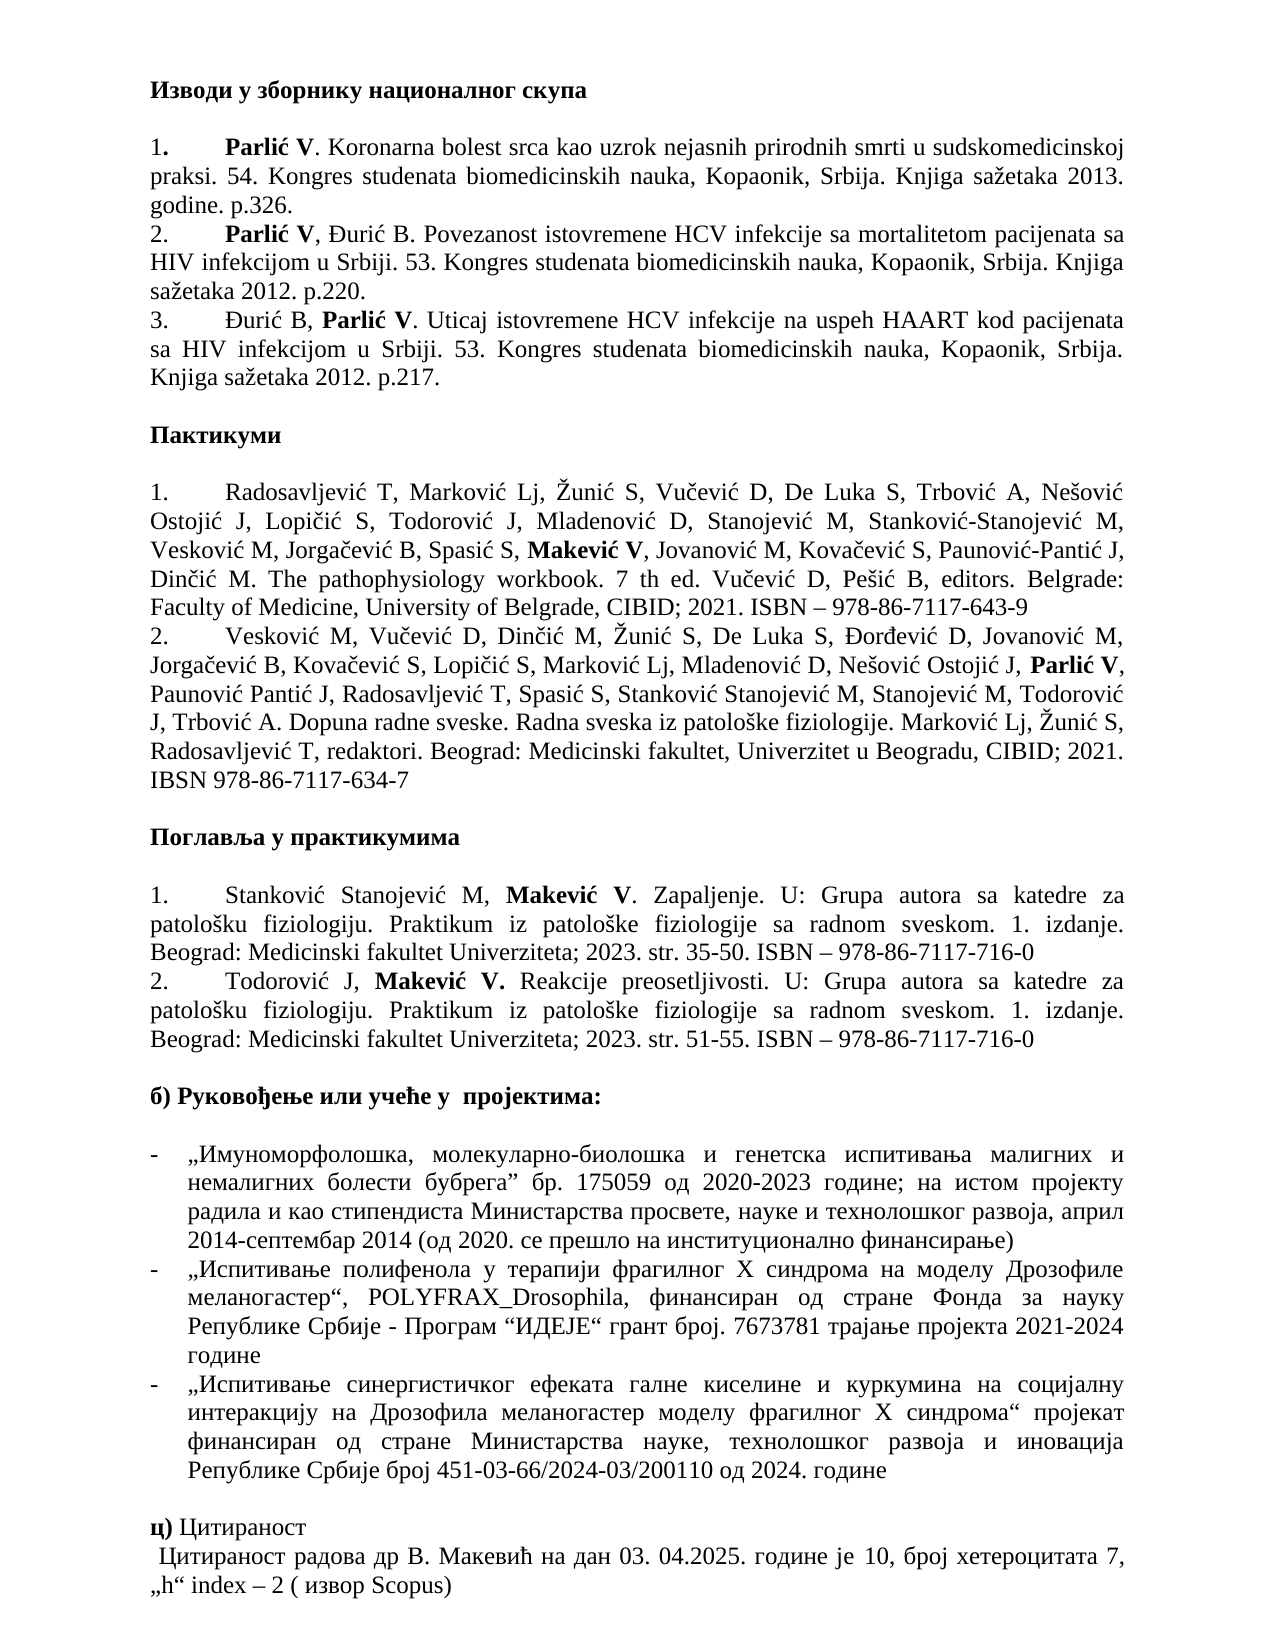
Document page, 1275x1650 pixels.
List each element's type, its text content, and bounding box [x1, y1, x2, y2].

text 2. Parlić V, Đurić B. Povezanost istovremene HCV infekcije sa mortalitetom pacijenata sa HIV infekcijom u Srbiji. 53. Kongres studenata biomedicinskih nauka, Kopaonik, Srbija. Knjiga sažetaka 2012. p.220. [150, 219, 1125, 305]
text б) Руковођење или учеће у пројектима: [150, 1081, 1125, 1110]
list „Испитивање полифенола у терапији фрагилног X синдрома на моделу Дрозофиле меланогастер“, POLYFRAX_Drosophila, финансиран од стране Фонда за науку Републике Србије - Програм “ИДЕЈЕ“ грант број. 7673781 трајање пројекта 2021-2024 године [150, 1254, 1125, 1369]
text 2. Vesković M, Vučević D, Dinčić M, Žunić S, De Luka S, Đorđević D, Jovanović M, Jorgačević B, Kovačević S, Lopičić S, Marković Lj, Mladenović D, Nešović Ostojić J, Parlić V, Paunović Pantić J, Radosavljević T, Spasić S, Stanković Stanojević M, Stanojević M, Todorović J, Trbović A. Dopuna radne sveske. Radna sveska iz patološke fiziologije. Marković Lj, Žunić S, Radosavljević T, redaktori. Beograd: Medicinski fakultet, Univerzitet u Beogradu, CIBID; 2021. IBSN 978-86-7117-634-7 [150, 621, 1125, 794]
list „Испитивање синергистичког ефеката галне киселине и куркумина на социјалну интеракцију на Дрозофила меланогастер моделу фрагилног X синдрома“ пројекат финансиран од стране Министарства науке, технолошког развоја и иновација Републике Србије број 451-03-66/2024-03/200110 од 2024. године [150, 1369, 1125, 1484]
text ц) Цитираност [150, 1512, 1125, 1541]
text Цитираност радова др В. Макевић на дан 03. 04.2025. године је 10, број хетероцитата 7, „h“ index – 2 ( извор Scopus) [150, 1541, 1125, 1599]
list „Имуноморфолошка, молекуларно-биолошка и генетска испитивања малигних и немалигних болести бубрега” бр. 175059 од 2020-2023 године; на истом пројекту радила и као стипендиста Министарства просвете, науке и технолошког развоја, април 2014-септембар 2014 (од 2020. се прешло на институционално финансирање) [150, 1139, 1125, 1254]
text 1. Stanković Stanojević M, Makević V. Zapaljenje. U: Grupa autora sa katedre za patološku fiziologiju. Praktikum iz patološke fiziologije sa radnom sveskom. 1. izdanje. Beograd: Medicinski fakultet Univerziteta; 2023. str. 35-50. ISBN – 978-86-7117-716-0 [150, 880, 1125, 966]
text 1. Parlić V. Koronarna bolest srca kao uzrok nejasnih prirodnih smrti u sudskomedicinskoj praksi. 54. Kongres studenata biomedicinskih nauka, Kopaonik, Srbija. Knjiga sažetaka 2013. godine. p.326. [150, 132, 1125, 219]
text 3. Đurić B, Parlić V. Uticaj istovremene HCV infekcije na uspeh HAART kod pacijenata sa HIV infekcijom u Srbiji. 53. Kongres studenata biomedicinskih nauka, Kopaonik, Srbija. Knjiga sažetaka 2012. p.217. [150, 305, 1125, 391]
text Пактикуми [150, 420, 1125, 449]
text Изводи у зборнику националног скупа [150, 75, 1125, 104]
text 1. Radosavljević T, Marković Lj, Žunić S, Vučević D, De Luka S, Trbović A, Nešović Ostojić J, Lopičić S, Todorović J, Mladenović D, Stanojević M, Stanković-Stanojević M, Vesković M, Jorgačević B, Spasić S, Makević V, Jovanović M, Kovačević S, Paunović-Pantić J, Dinčić M. The pathophysiology workbook. 7 th ed. Vučević D, Pešić B, editors. Belgrade: Faculty of Medicine, University of Belgrade, CIBID; 2021. ISBN – 978-86-7117-643-9 [150, 477, 1125, 621]
text 2. Todorović J, Makević V. Reakcije preosetljivosti. U: Grupa autora sa katedre za patološku fiziologiju. Praktikum iz patološke fiziologije sa radnom sveskom. 1. izdanje. Beograd: Medicinski fakultet Univerziteta; 2023. str. 51-55. ISBN – 978-86-7117-716-0 [150, 966, 1125, 1052]
text Поглавља у практикумима [150, 822, 1125, 851]
